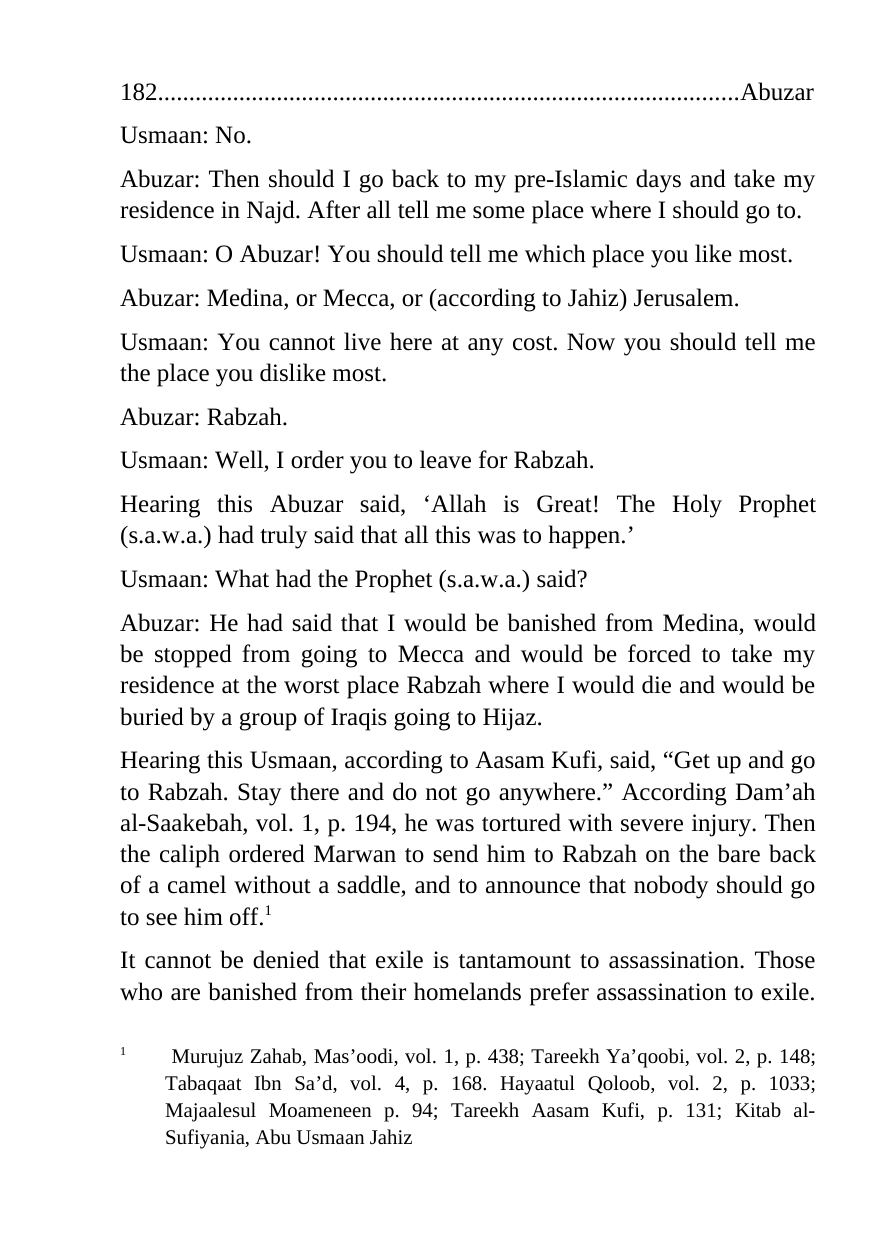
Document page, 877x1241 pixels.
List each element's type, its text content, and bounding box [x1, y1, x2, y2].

text Usmaan: You cannot live here at any cost. Now you should tell me the place you dislike most. [120, 325, 817, 387]
text Hearing this Abuzar said, ‘Allah is Great! The Holy Prophet (s.a.w.a.) had truly said that all this was to happen.’ [120, 487, 817, 550]
text Usmaan: Well, I order you to leave for Rabzah. [120, 444, 817, 475]
text Usmaan: No. [120, 119, 817, 150]
text Usmaan: What had the Prophet (s.a.w.a.) said? [120, 562, 817, 594]
text Usmaan: O Abuzar! You should tell me which place you like most. [120, 237, 817, 269]
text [120, 944, 817, 1006]
text Abuzar: He had said that I would be banished from Medina, would be stopped from going to Mecca and would be forced to take my residence at the worst place Rabzah where I would die and would be buried by a group of Iraqis going to Hijaz. [120, 606, 817, 731]
text Abuzar: Medina, or Mecca, or (according to Jahiz) Jerusalem. [120, 281, 817, 312]
text Hearing this Usmaan, according to Aasam Kufi, said, “Get up and go to Rabzah. Stay there and do not go anywhere.” According Dam’ah al-Saakebah, vol. 1, p. 194, he was tortured with severe injury. Then the caliph ordered Marwan to send him to Rabzah on the bare back of a camel without a saddle, and to announce that nobody should go to see him off. [120, 744, 817, 931]
text Abuzar: Rabzah. [120, 400, 817, 431]
text Abuzar: Then should I go back to my pre-Islamic days and take my residence in Najd. After all tell me some place where I should go to. [120, 162, 817, 225]
